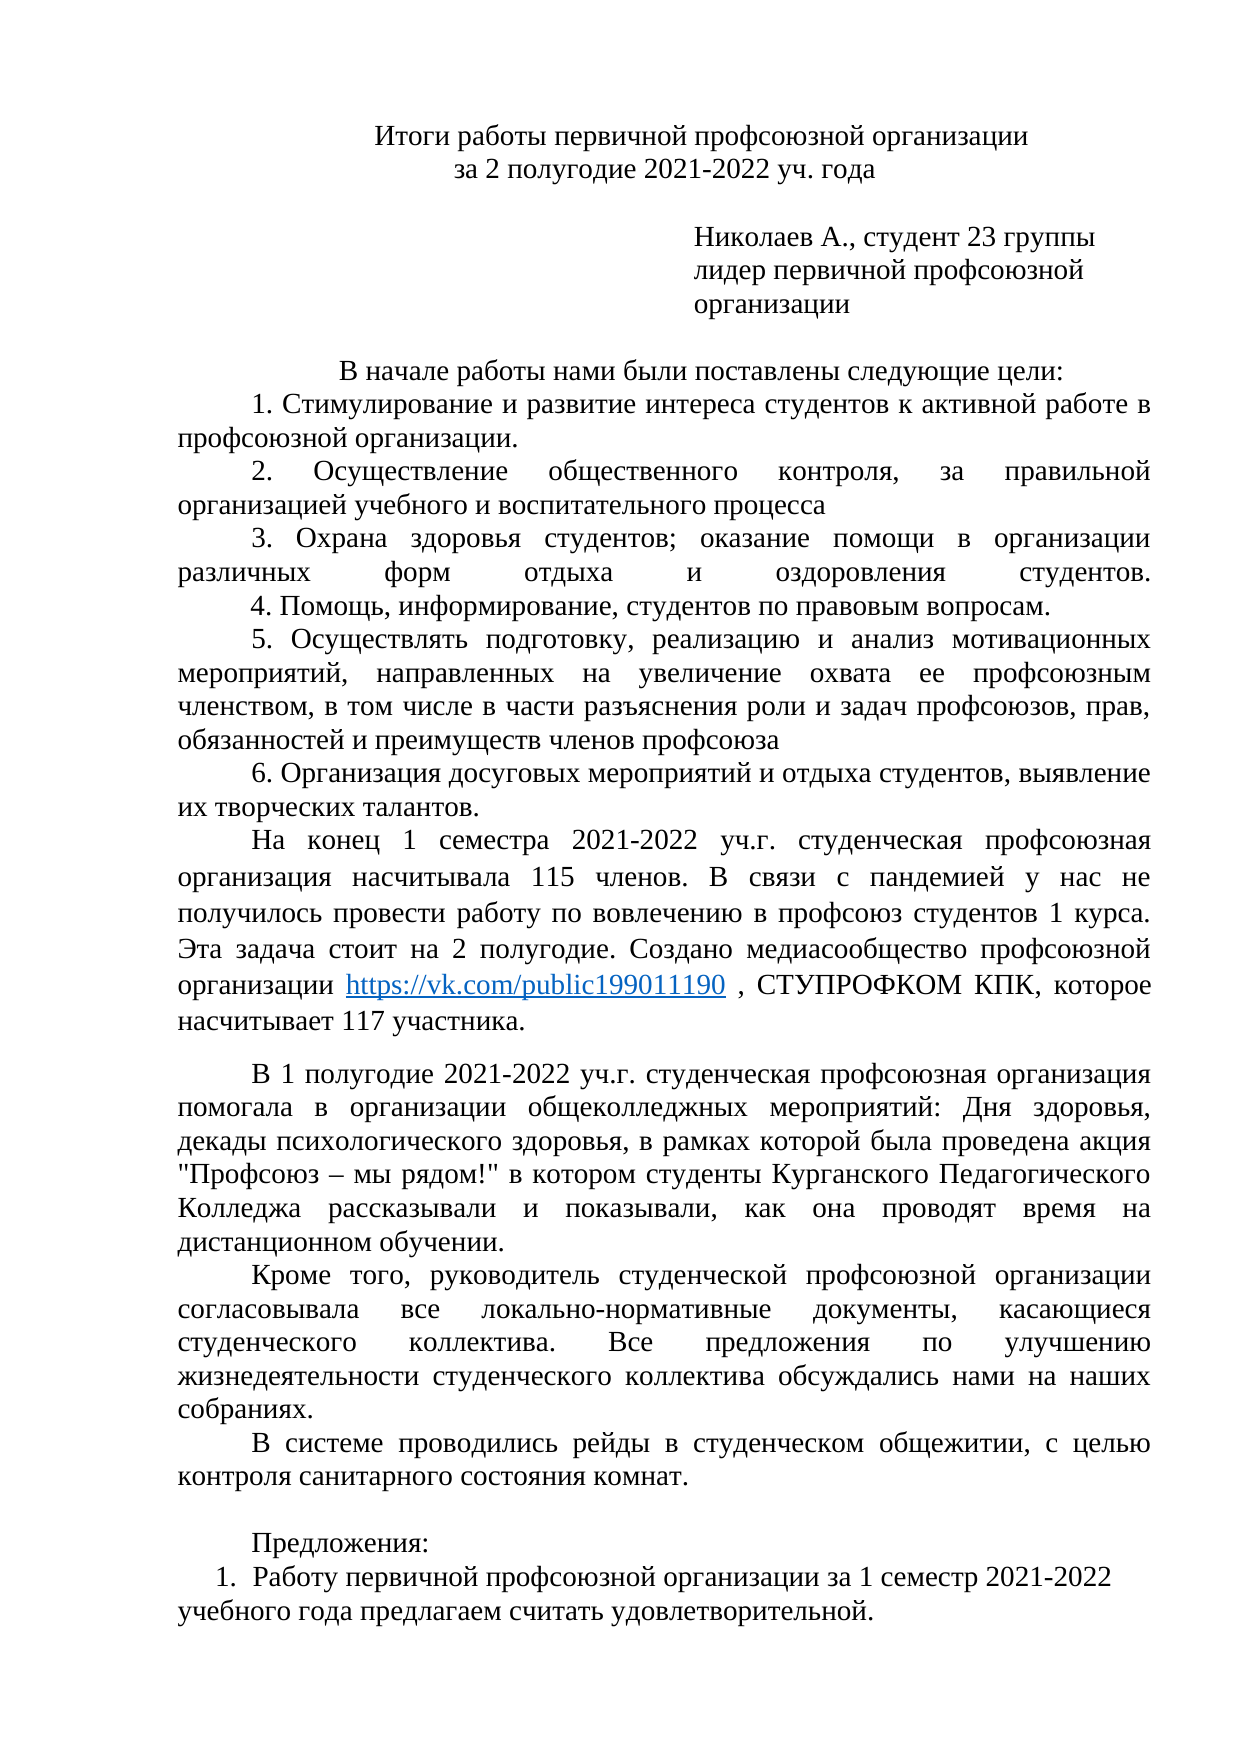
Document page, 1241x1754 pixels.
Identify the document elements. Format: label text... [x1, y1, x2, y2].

text 1. Стимулирование и развитие интереса студентов к активной работе в профсоюзной организации. [177, 386, 1152, 453]
text В системе проводились рейды в студенческом общежитии, с целью контроля санитарного состояния комнат. [177, 1425, 1152, 1492]
text Итоги работы первичной профсоюзной организации [177, 118, 1152, 152]
text Предложения: [177, 1526, 1152, 1559]
list учебного года предлагаем считать удовлетворительной. [177, 1593, 1152, 1626]
text Николаев А., студент 23 группы [693, 219, 1152, 252]
text 2. Осуществление общественного контроля, за правильной организацией учебного и воспитательного процесса [177, 453, 1152, 521]
list Работу первичной профсоюзной организации за 1 семестр 2021-2022 [215, 1559, 1152, 1593]
text В 1 полугодие 2021-2022 уч.г. студенческая профсоюзная организация помогала в организации общеколледжных мероприятий: Дня здоровья, декады психологического здоровья, в рамках которой была проведена акция "Профсоюз – мы рядом!" в котором студенты Курганского Педагогического Колледжа рассказывали и показывали, как она проводят время на дистанционном обучении. [177, 1056, 1152, 1257]
text 3. Охрана здоровья студентов; оказание помощи в организации различных форм отдыха и оздоровления студентов. 4. Помощь, информирование, студентов по правовым вопросам. [177, 521, 1152, 621]
text В начале работы нами были поставлены следующие цели: [177, 353, 1152, 386]
text 5. Осуществлять подготовку, реализацию и анализ мотивационных мероприятий, направленных на увеличение охвата ее профсоюзным членством, в том числе в части разъяснения роли и задач профсоюзов, прав, обязанностей и преимуществ членов профсоюза [177, 621, 1152, 755]
text На конец 1 семестра 2021-2022 уч.г. студенческая профсоюзная организация насчитывала 115 членов. В связи с пандемией у нас не получилось провести работу по вовлечению в профсоюз студентов 1 курса. Эта задача стоит на 2 полугодие. Создано медиасообщество профсоюзной организации https://vk.com/public199011190 , СТУПРОФКОМ КПК, которое насчитывает 117 участника. [177, 822, 1152, 1037]
text Кроме того, руководитель студенческой профсоюзной организации согласовывала все локально-нормативные документы, касающиеся студенческого коллектива. Все предложения по улучшению жизнедеятельности студенческого коллектива обсуждались нами на наших собраниях. [177, 1257, 1152, 1425]
text 6. Организация досуговых мероприятий и отдыха студентов, выявление их творческих талантов. [177, 755, 1152, 822]
text лидер первичной профсоюзной организации [693, 252, 1152, 319]
text за 2 полугодие 2021-2022 уч. года [177, 152, 1152, 185]
